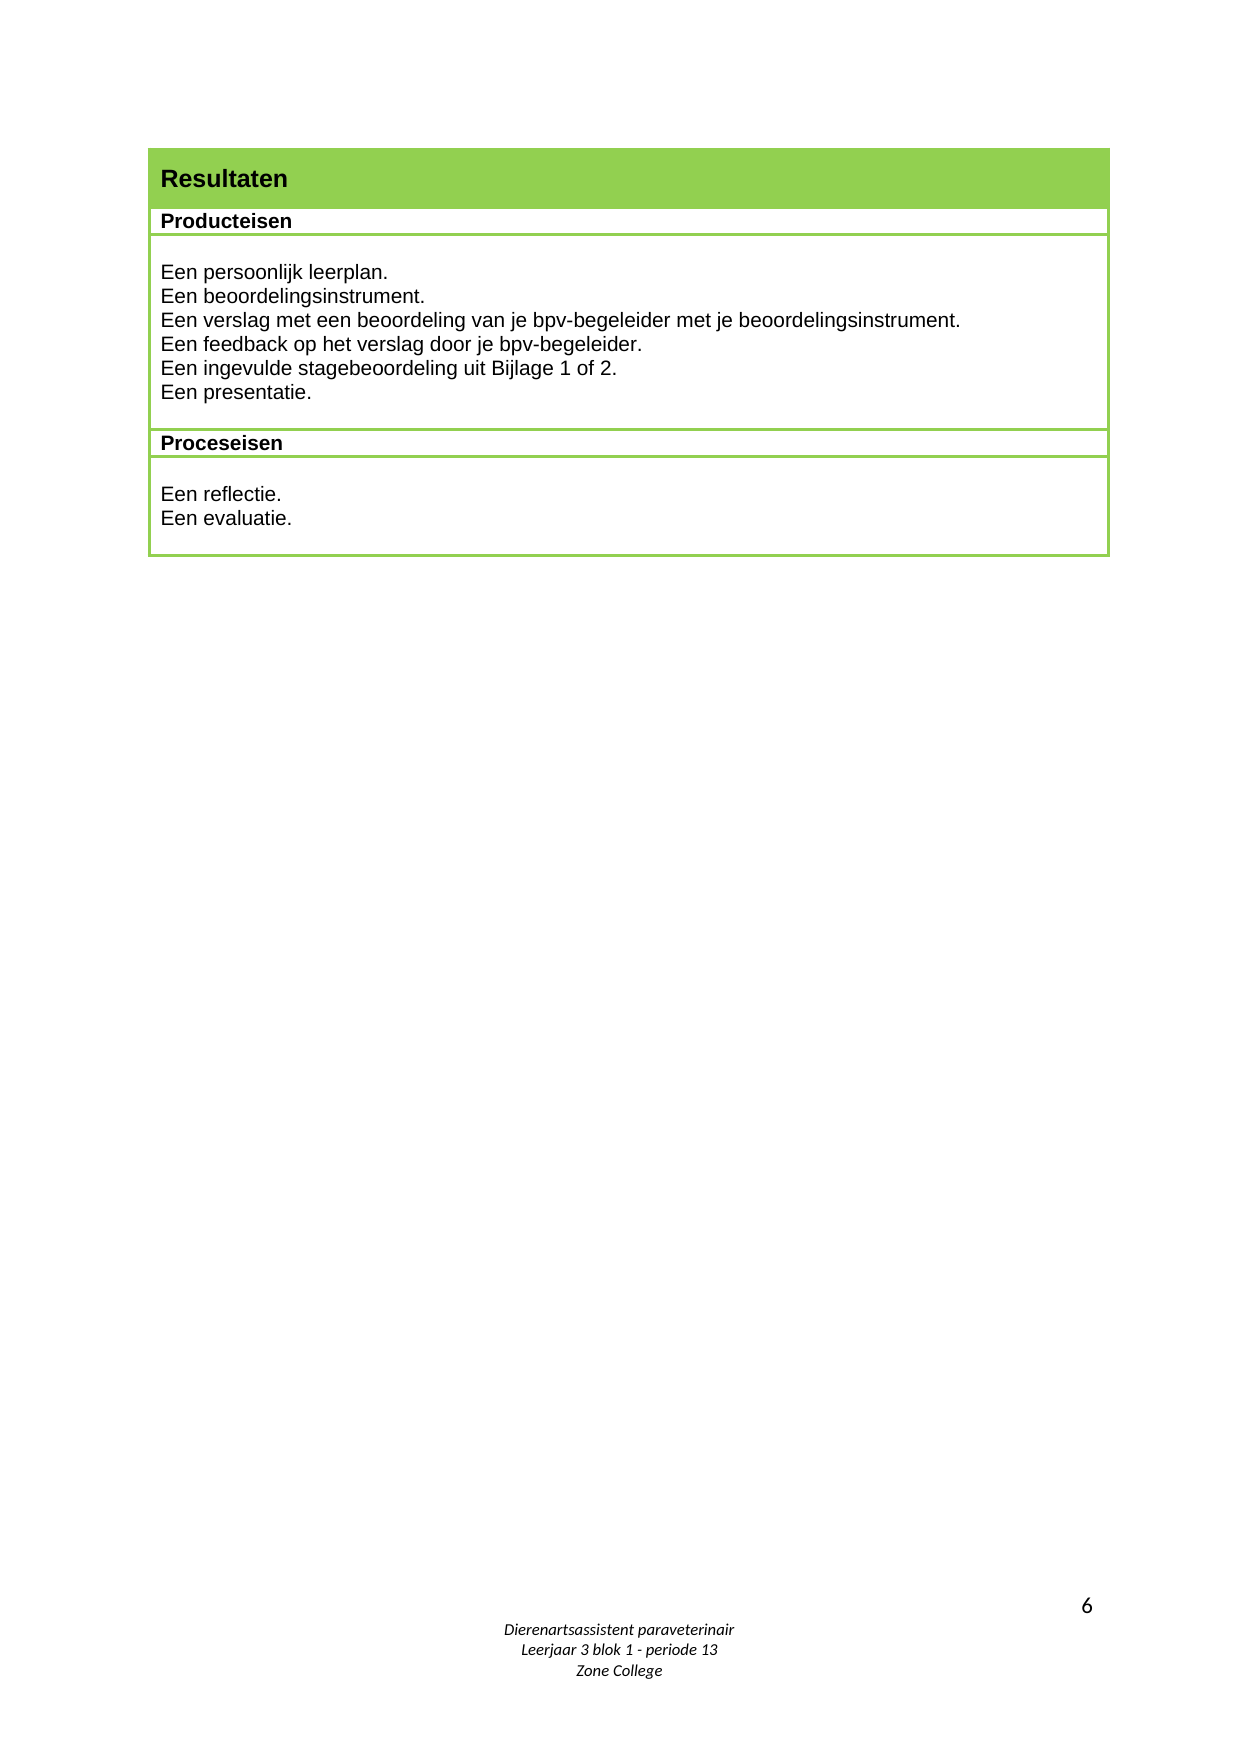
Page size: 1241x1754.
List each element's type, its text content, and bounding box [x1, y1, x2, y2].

table_cell Een reflectie. Een evaluatie. [151, 458, 1107, 554]
table_cell Proceseisen [151, 431, 1107, 455]
table_header Resultaten [151, 151, 1107, 206]
table_cell Een persoonlijk leerplan. Een beoordelingsinstrument. Een verslag met een beoordeling van je bpv-begeleider met je beoordelingsinstrument. Een feedback op het verslag door je bpv-begeleider. Een ingevulde stagebeoordeling uit Bijlage 1 of 2. Een presentatie. [151, 236, 1107, 428]
table_cell Producteisen [151, 209, 1107, 233]
